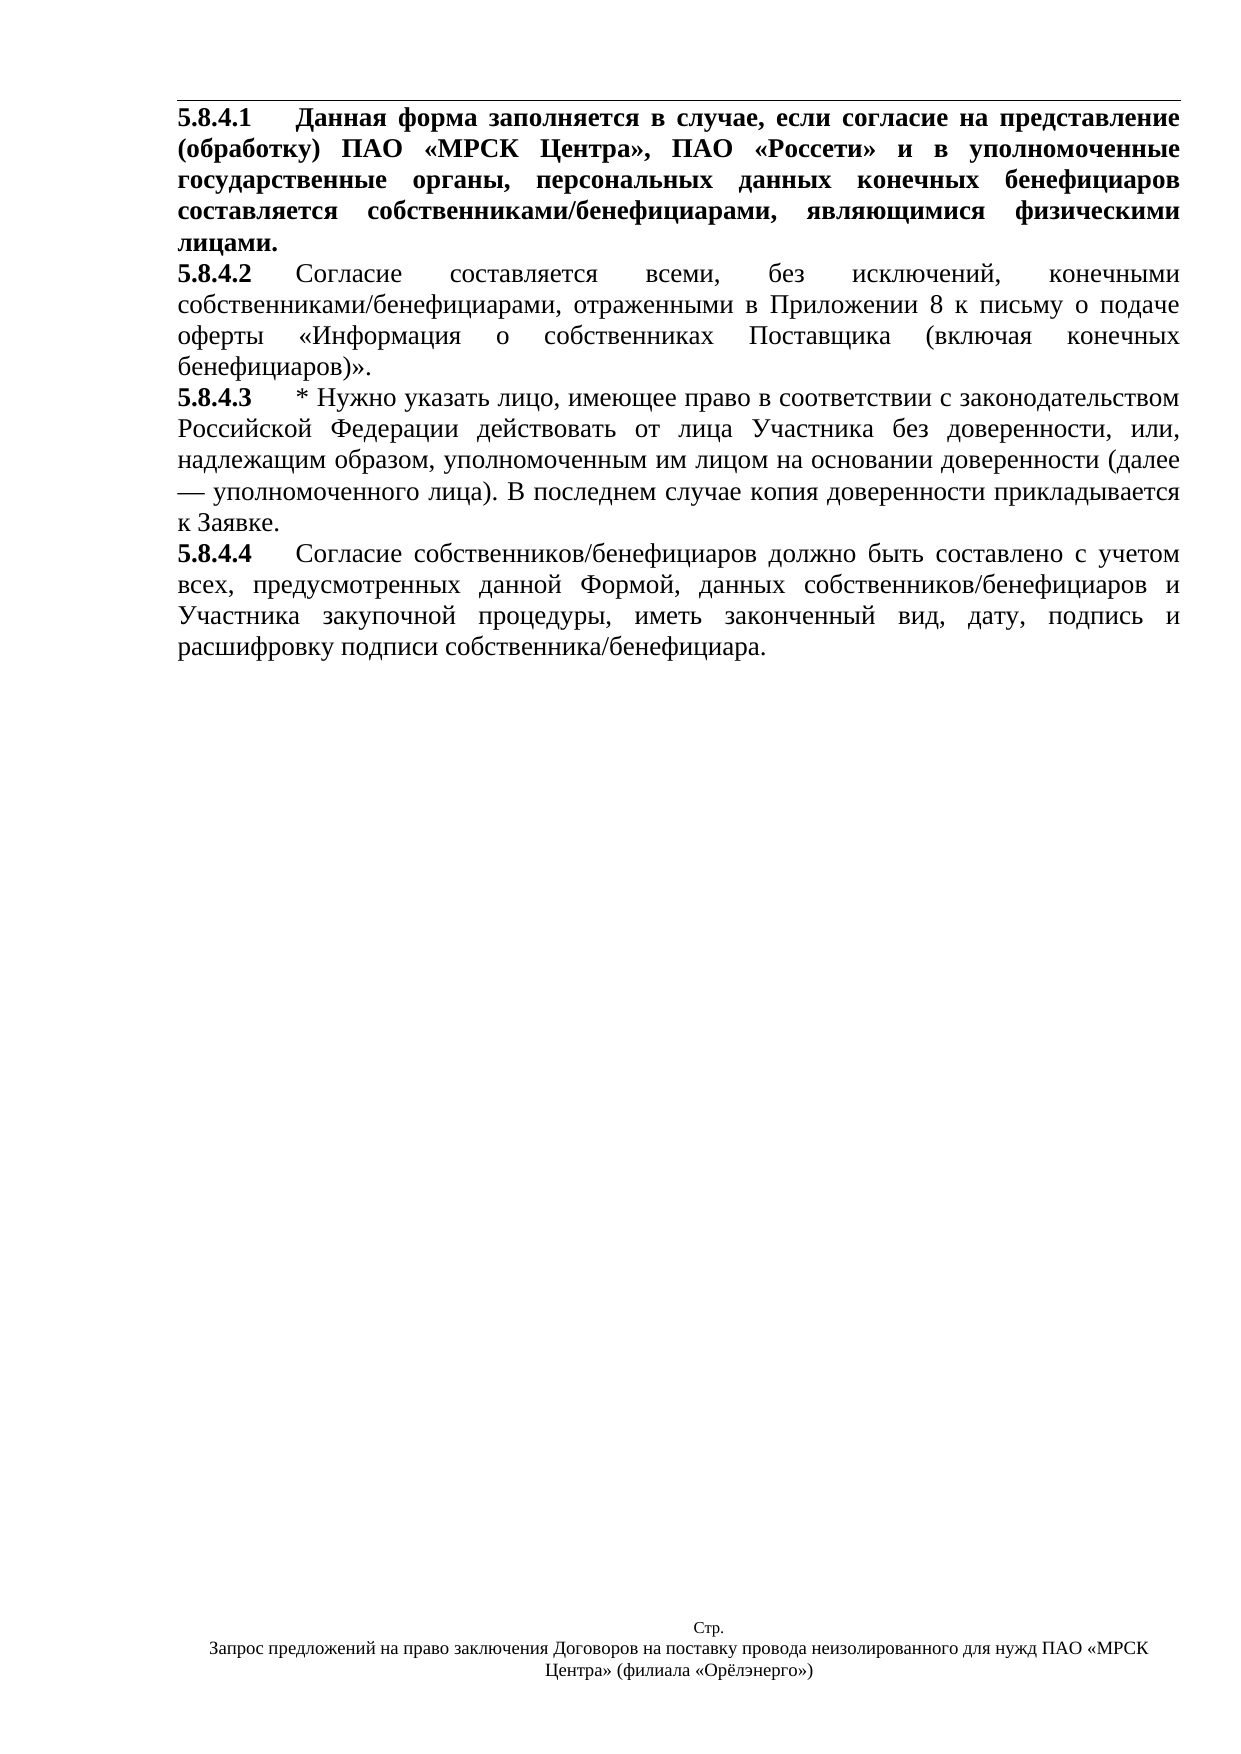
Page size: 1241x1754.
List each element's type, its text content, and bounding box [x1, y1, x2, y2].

list * Нужно указать лицо, имеющее право в соответствии с законодательством Российской Федерации действовать от лица Участника без доверенности, или, надлежащим образом, уполномоченным им лицом на основании доверенности (далее — уполномоченного лица). В последнем случае копия доверенности прикладывается к Заявке. [177, 381, 1181, 537]
list Согласие собственников/бенефициаров должно быть составлено с учетом всех, предусмотренных данной Формой, данных собственников/бенефициаров и Участника закупочной процедуры, иметь законченный вид, дату, подпись и расшифровку подписи собственника/бенефициара. [177, 537, 1181, 662]
list Согласие составляется всеми, без исключений, конечными собственниками/бенефициарами, отраженными в Приложении 8 к письму о подаче оферты «Информация о собственниках Поставщика (включая конечных бенефициаров)». [177, 257, 1181, 381]
list Данная форма заполняется в случае, если согласие на представление (обработку) ПАО «МРСК Центра», ПАО «Россети» и в уполномоченные государственные органы, персональных данных конечных бенефициаров составляется собственниками/бенефициарами, являющимися физическими лицами. [177, 101, 1181, 257]
